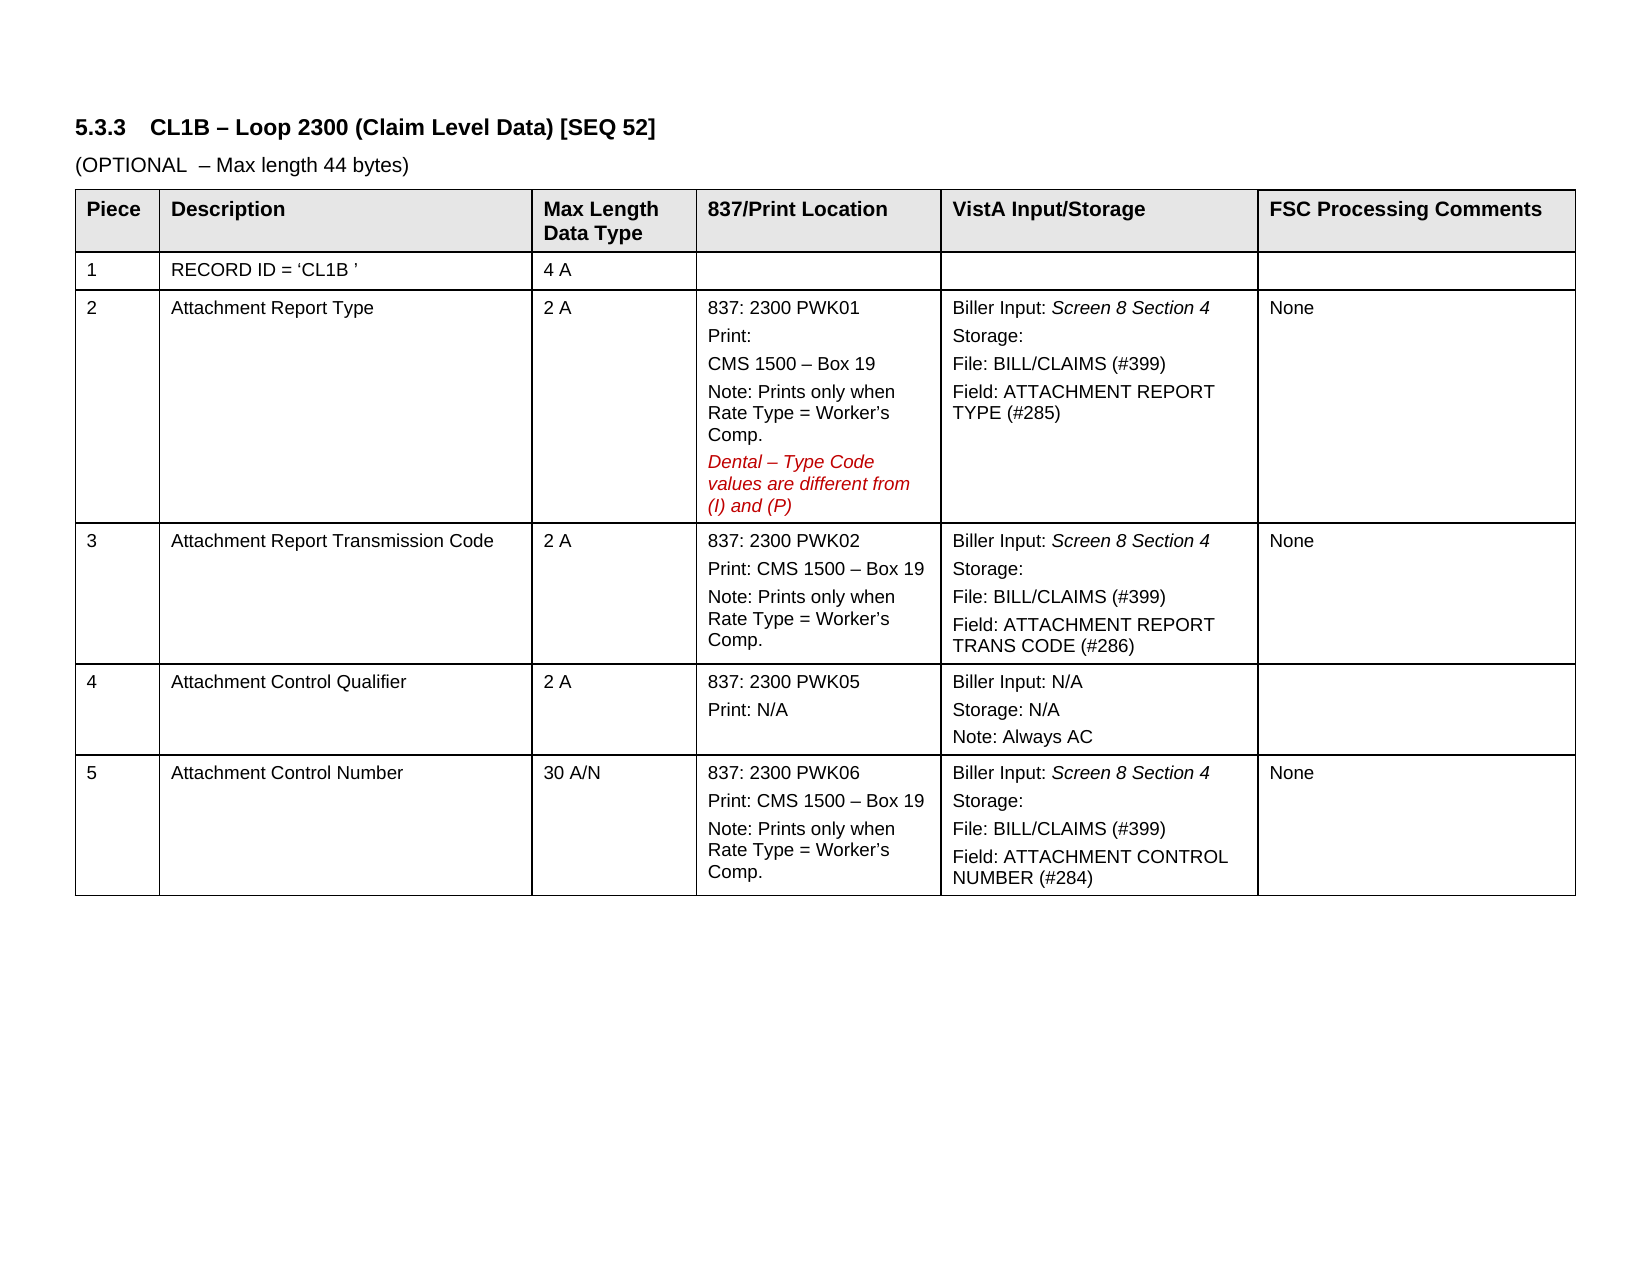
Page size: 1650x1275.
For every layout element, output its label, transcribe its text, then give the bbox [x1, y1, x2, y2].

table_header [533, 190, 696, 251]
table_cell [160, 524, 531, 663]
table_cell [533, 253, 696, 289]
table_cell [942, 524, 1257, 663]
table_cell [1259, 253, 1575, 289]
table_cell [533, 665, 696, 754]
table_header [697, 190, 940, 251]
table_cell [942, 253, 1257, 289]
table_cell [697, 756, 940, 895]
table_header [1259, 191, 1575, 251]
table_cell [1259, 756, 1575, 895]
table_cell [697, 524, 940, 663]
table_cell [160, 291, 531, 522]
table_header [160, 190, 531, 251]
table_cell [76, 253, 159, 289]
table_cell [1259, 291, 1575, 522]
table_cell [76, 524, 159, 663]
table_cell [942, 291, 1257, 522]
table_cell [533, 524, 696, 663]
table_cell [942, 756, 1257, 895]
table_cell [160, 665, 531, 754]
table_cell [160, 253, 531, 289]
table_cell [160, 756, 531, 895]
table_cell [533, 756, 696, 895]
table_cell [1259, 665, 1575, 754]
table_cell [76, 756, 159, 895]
subtitle CL1B – Loop 2300 (Claim Level Data) [SEQ 52] [75, 114, 1575, 140]
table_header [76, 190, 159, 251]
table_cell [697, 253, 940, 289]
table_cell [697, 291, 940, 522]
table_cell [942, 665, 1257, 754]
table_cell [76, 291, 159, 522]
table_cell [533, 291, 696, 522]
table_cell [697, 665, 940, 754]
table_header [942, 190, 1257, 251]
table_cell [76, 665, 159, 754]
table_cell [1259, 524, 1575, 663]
text (OPTIONAL – Max length 44 bytes) [75, 153, 1575, 177]
